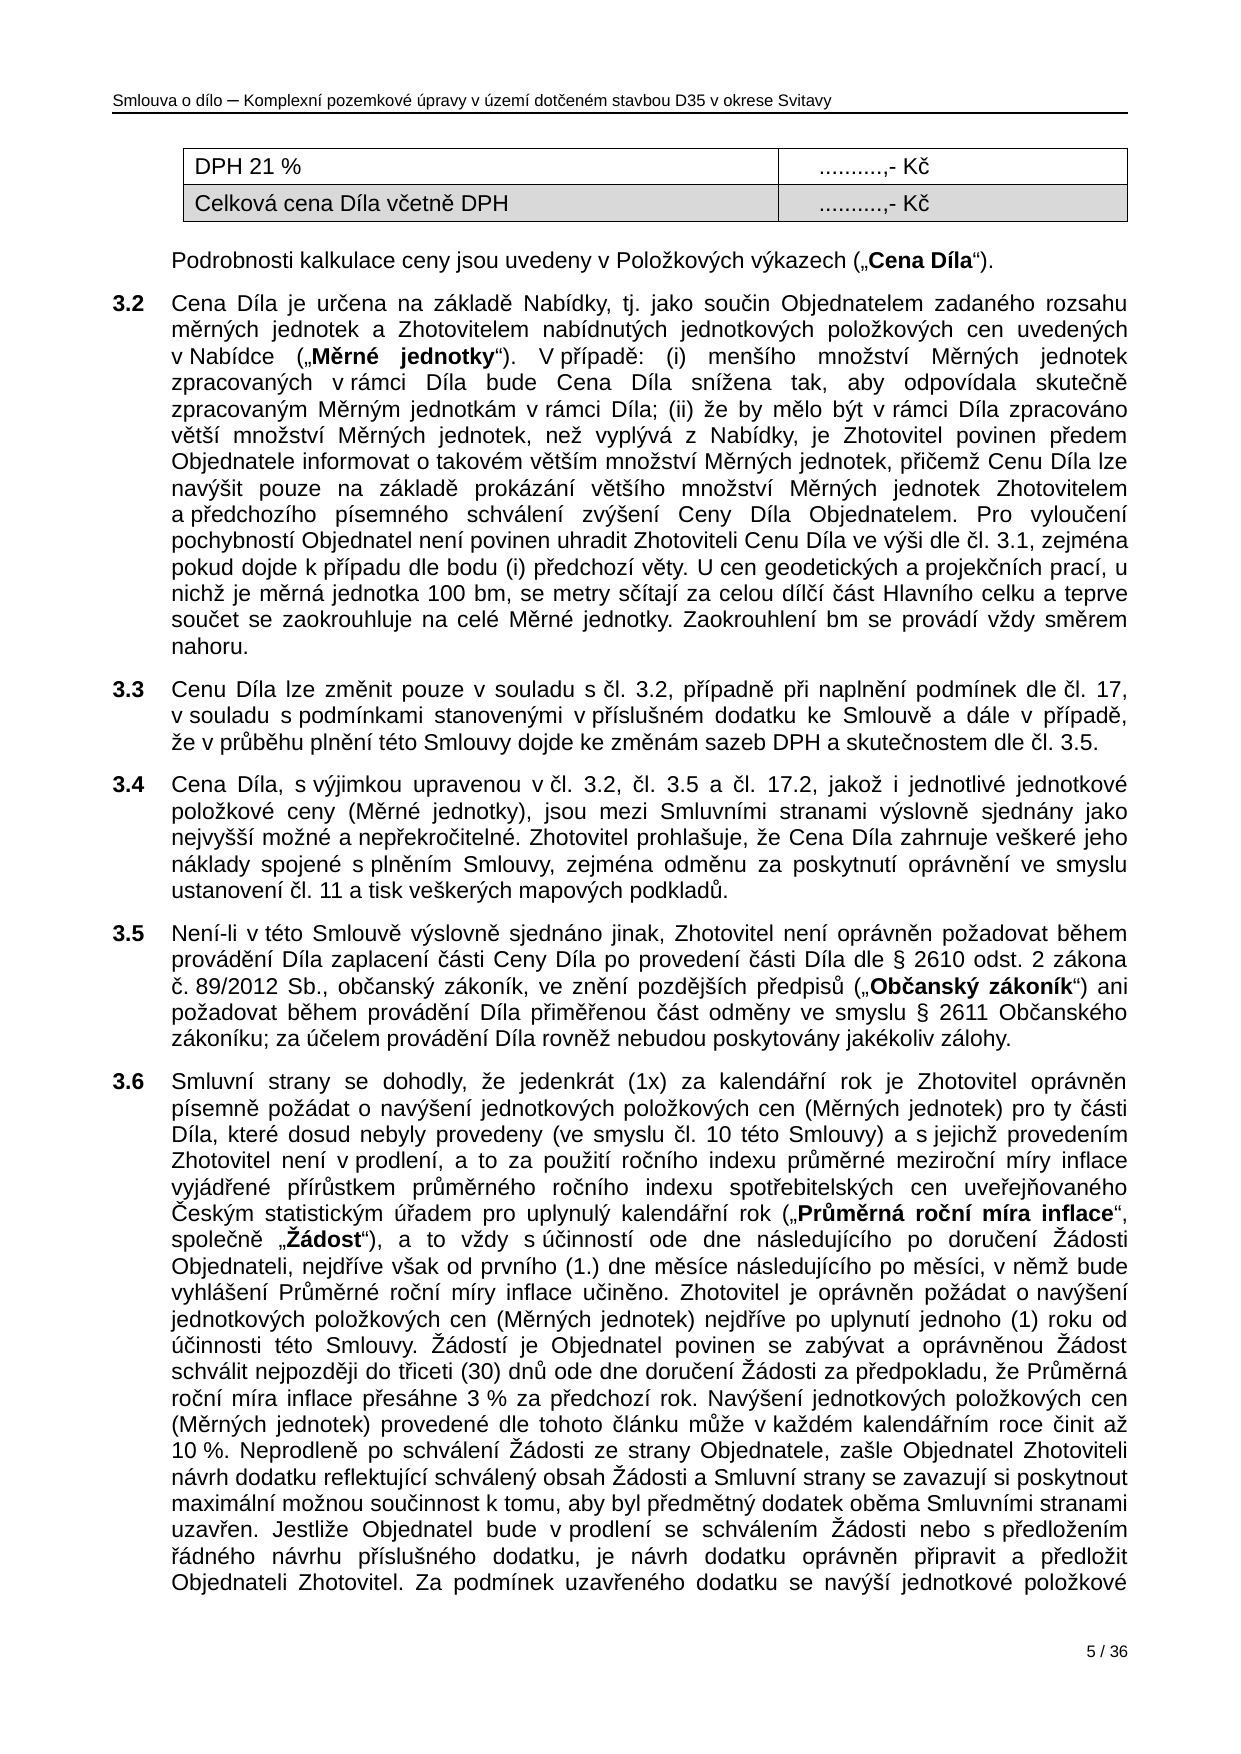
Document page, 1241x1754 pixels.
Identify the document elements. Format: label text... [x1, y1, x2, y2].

table_cell DPH 21 % [184, 149, 778, 184]
table_cell ..........,- Kč [779, 149, 1127, 184]
table_cell Celková cena Díla včetně DPH [184, 185, 778, 221]
text Cena Díla, s výjimkou upravenou v čl. 3.2, čl. 3.6 a čl. 17.2, jakož i jednotlivé jednotkové položkové ceny (Měrné jednotky), jsou mezi Smluvními stranami výslovně sjednány jako nejvyšší možné a nepřekročitelné. Zhotovitel prohlašuje, že Cena Díla zahrnuje veškeré jeho náklady spojené s plněním Smlouvy, zejména odměnu za poskytnutí oprávnění ve smyslu ustanovení čl. 11 a tisk veškerých mapových podkladů. [112, 771, 1128, 903]
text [112, 1068, 1128, 1595]
text Cena Díla je určena na základě Nabídky, tj. jako součin Objednatelem zadaného rozsahu měrných jednotek a Zhotovitelem nabídnutých jednotkových položkových cen uvedených v Nabídce („Měrné jednotky“). V případě: (i) menšího množství Měrných jednotek zpracovaných v rámci Díla bude Cena Díla snížena tak, aby odpovídala skutečně zpracovaným Měrným jednotkám v rámci Díla; (ii) že by mělo být v rámci Díla zpracováno větší množství Měrných jednotek, než vyplývá z Nabídky, je Zhotovitel povinen předem Objednatele informovat o takovém větším množství Měrných jednotek, přičemž Cenu Díla lze navýšit pouze na základě prokázání většího množství Měrných jednotek Zhotovitelem a předchozího písemného schválení zvýšení Ceny Díla Objednatelem. Pro vyloučení pochybností Objednatel není povinen uhradit Zhotoviteli Cenu Díla ve výši dle čl. 3.1, zejména pokud dojde k případu dle bodu (i) předchozí věty. U cen geodetických a projekčních prací, u nichž je měrná jednotka 100 bm, se metry sčítají za celou dílčí část Hlavního celku a teprve součet se zaokrouhluje na celé Měrné jednotky. Zaokrouhlení bm se provádí vždy směrem nahoru. [112, 290, 1128, 659]
table_cell ..........,- Kč [779, 185, 1127, 221]
text Není-li v této Smlouvě výslovně sjednáno jinak, Zhotovitel není oprávněn požadovat během provádění Díla zaplacení části Ceny Díla po provedení části Díla dle § 2610 odst. 2 zákona č. 89/2012 Sb., občanský zákoník, ve znění pozdějších předpisů („Občanský zákoník“) ani požadovat během provádění Díla přiměřenou část odměny ve smyslu § 2611 Občanského zákoníku; za účelem provádění Díla rovněž nebudou poskytovány jakékoliv zálohy. [112, 920, 1128, 1052]
list Podrobnosti kalkulace ceny jsou uvedeny v Položkových výkazech („Cena Díla“). [112, 247, 1128, 273]
text Cenu Díla lze změnit pouze v souladu s čl. 3.2, případně při naplnění podmínek dle čl. 17, v souladu s podmínkami stanovenými v příslušném dodatku ke Smlouvě a dále v případě, že v průběhu plnění této Smlouvy dojde ke změnám sazeb DPH a skutečnostem dle čl. 3.6. [112, 676, 1128, 755]
